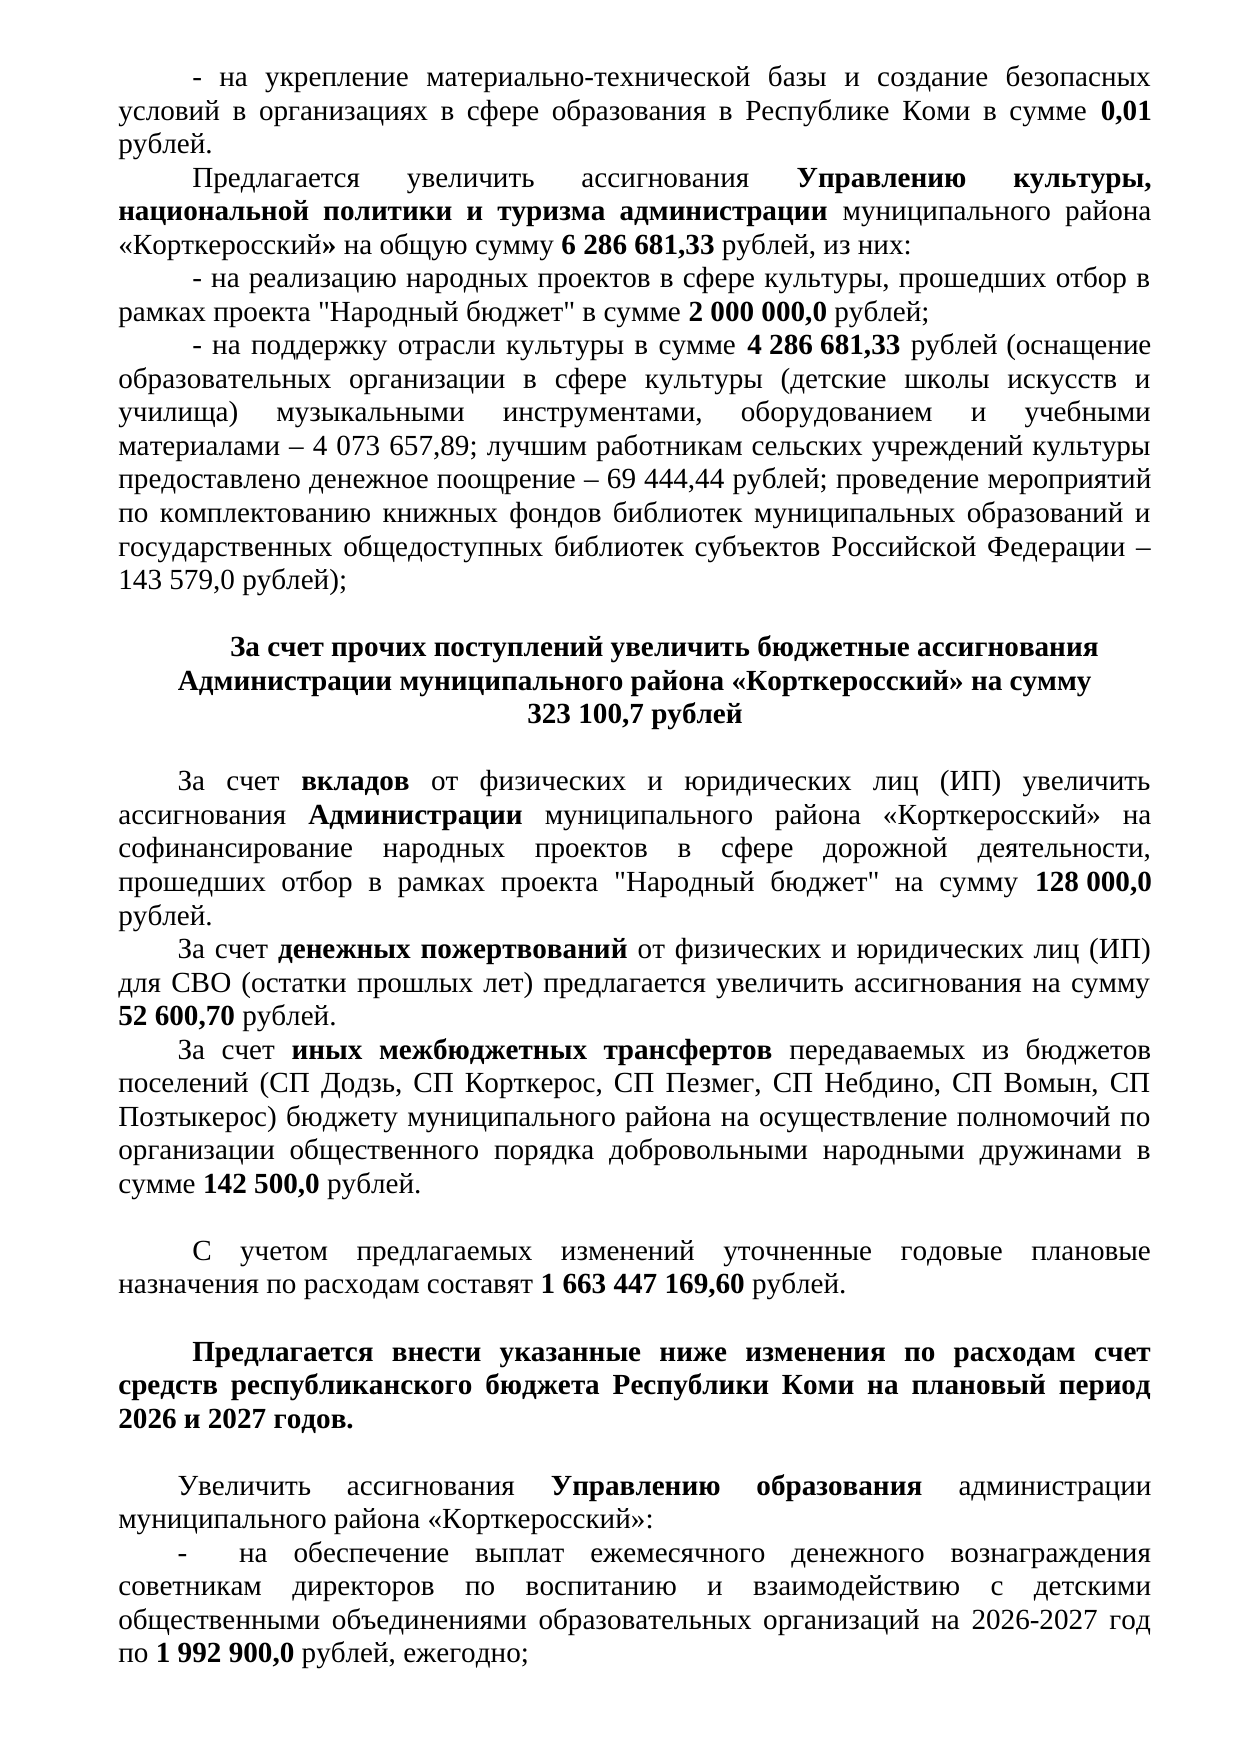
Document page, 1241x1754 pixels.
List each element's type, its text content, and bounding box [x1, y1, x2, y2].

text За счет денежных пожертвований от физических и юридических лиц (ИП) для СВО (остатки прошлых лет) предлагается увеличить ассигнования на сумму 52 600,70 рублей. [118, 931, 1152, 1032]
text - на укрепление материально-технической базы и создание безопасных условий в организациях в сфере образования в Республике Коми в сумме 0,01 рублей. [118, 59, 1152, 160]
text За счет иных межбюджетных трансфертов передаваемых из бюджетов поселений (СП Додзь, СП Корткерос, СП Пезмег, СП Небдино, СП Вомын, СП Позтыкерос) бюджету муниципального района на осуществление полномочий по организации общественного порядка добровольными народными дружинами в сумме 142 500,0 рублей. [118, 1032, 1152, 1199]
text За счет вкладов от физических и юридических лиц (ИП) увеличить ассигнования Администрации муниципального района «Корткеросский» на софинансирование народных проектов в сфере дорожной деятельности, прошедших отбор в рамках проекта "Народный бюджет" на сумму 128 000,0 рублей. [118, 763, 1152, 931]
text За счет прочих поступлений увеличить бюджетные ассигнования Администрации муниципального района «Корткеросский» на сумму 323 100,7 рублей [118, 629, 1152, 730]
text - на обеспечение выплат ежемесячного денежного вознаграждения советникам директоров по воспитанию и взаимодействию с детскими общественными объединениями образовательных организаций на 2026-2027 год по 1 992 900,0 рублей, ежегодно; [118, 1535, 1152, 1669]
text Предлагается увеличить ассигнования Управлению культуры, национальной политики и туризма администрации муниципального района «Корткеросский» на общую сумму 6 286 681,33 рублей, из них: [118, 160, 1152, 260]
text С учетом предлагаемых изменений уточненные годовые плановые назначения по расходам составят 1 663 447 169,60 рублей. [118, 1233, 1152, 1300]
text Предлагается внести указанные ниже изменения по расходам счет средств республиканского бюджета Республики Коми на плановый период 2026 и 2027 годов. [118, 1334, 1152, 1434]
text - на реализацию народных проектов в сфере культуры, прошедших отбор в рамках проекта "Народный бюджет" в сумме 2 000 000,0 рублей; [118, 260, 1152, 327]
text Увеличить ассигнования Управлению образования администрации муниципального района «Корткеросский»: [118, 1468, 1152, 1535]
text - на поддержку отрасли культуры в сумме 4 286 681,33 рублей (оснащение образовательных организации в сфере культуры (детские школы искусств и училища) музыкальными инструментами, оборудованием и учебными материалами – 4 073 657,89; лучшим работникам сельских учреждений культуры предоставлено денежное поощрение – 69 444,44 рублей; проведение мероприятий по комплектованию книжных фондов библиотек муниципальных образований и государственных общедоступных библиотек субъектов Российской Федерации – 143 579,0 рублей); [118, 327, 1152, 596]
